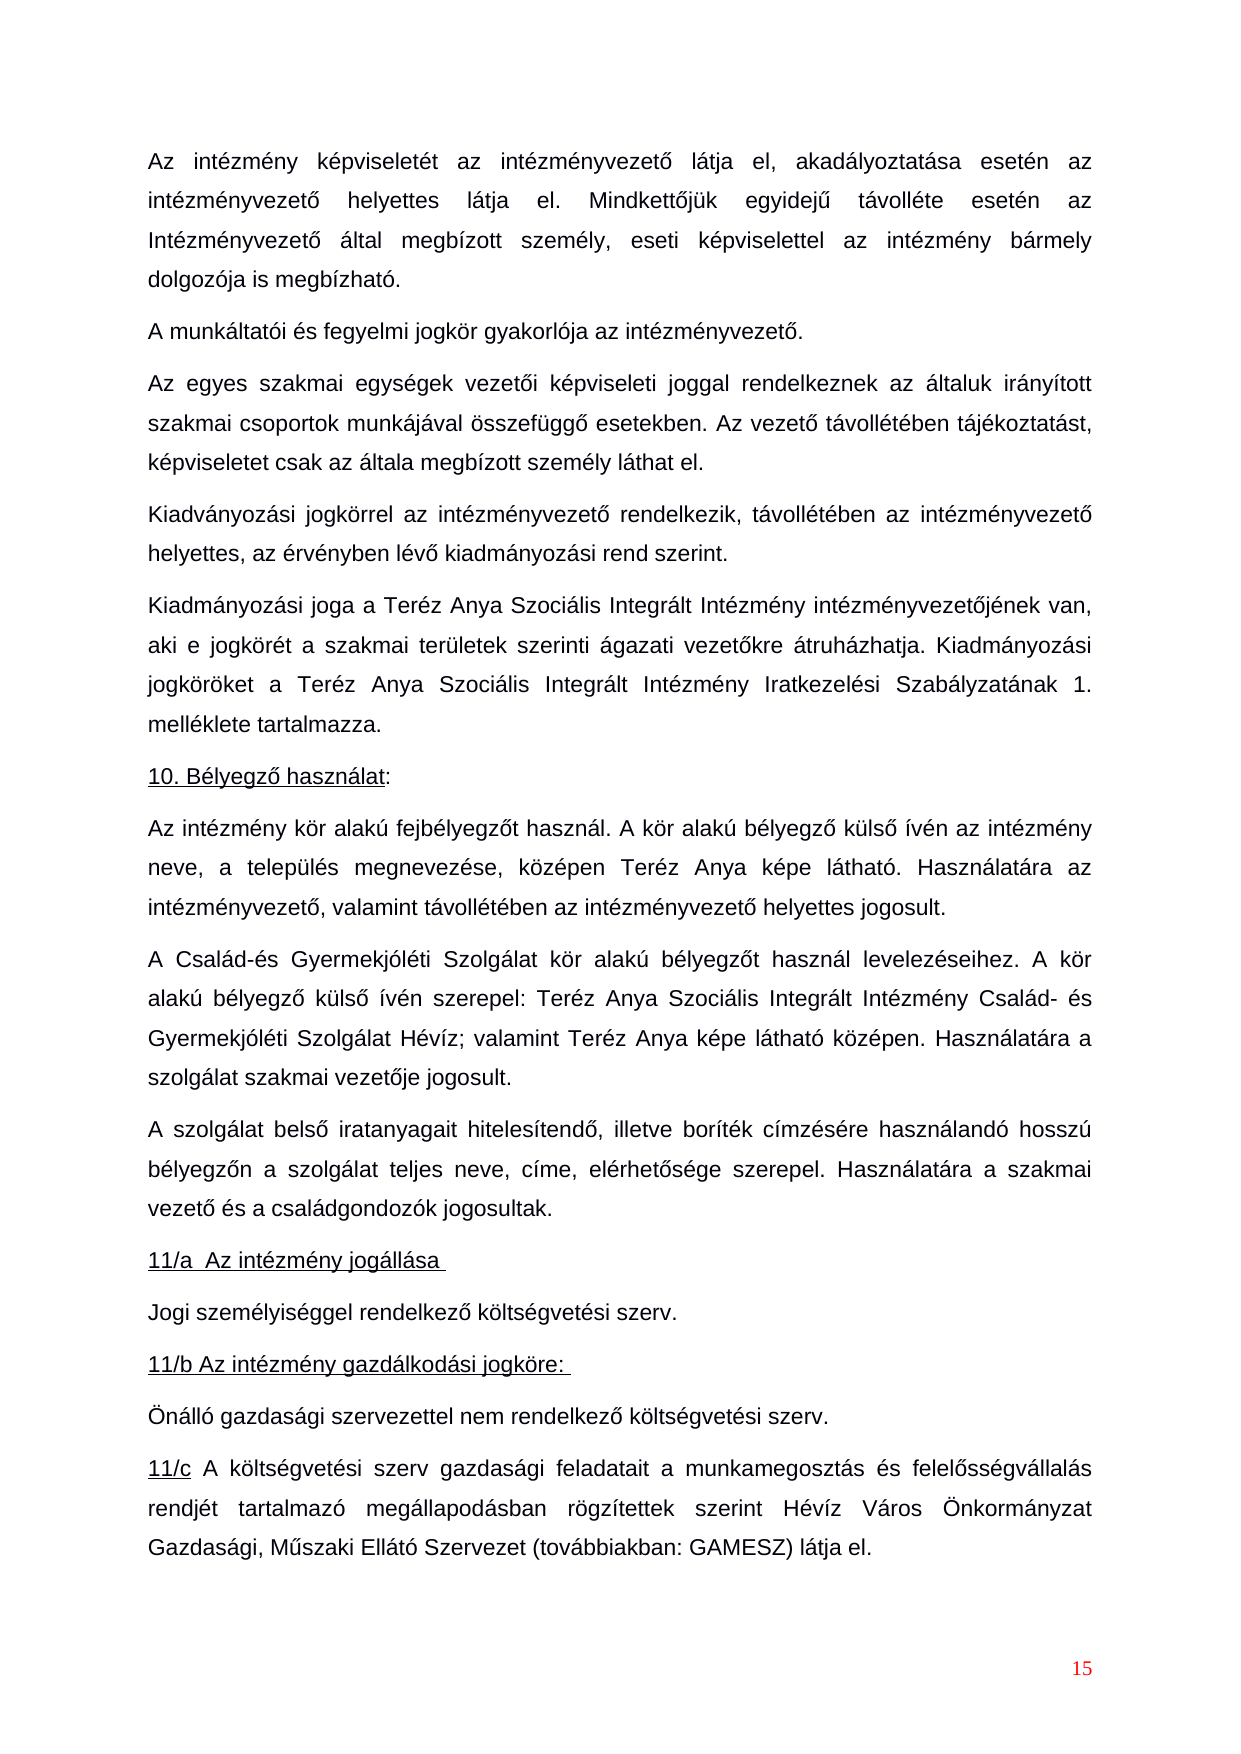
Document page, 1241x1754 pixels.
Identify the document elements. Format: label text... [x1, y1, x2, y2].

text 11/a Az intézmény jogállása [148, 1247, 1093, 1273]
text Jogi személyiséggel rendelkező költségvetési szerv. [148, 1299, 1093, 1325]
text Kiadmányozási joga a Teréz Anya Szociális Integrált Intézmény intézményvezetőjének van, aki e jogkörét a szakmai területek szerinti ágazati vezetőkre átruházhatja. Kiadmányozási jogköröket a Teréz Anya Szociális Integrált Intézmény Iratkezelési Szabályzatának 1. melléklete tartalmazza. [148, 592, 1093, 737]
text 11/b Az intézmény gazdálkodási jogköre: [148, 1351, 1093, 1377]
text 10. Bélyegző használat: [148, 763, 1093, 789]
text Kiadványozási jogkörrel az intézményvezető rendelkezik, távollétében az intézményvezető helyettes, az érvényben lévő kiadmányozási rend szerint. [148, 501, 1093, 567]
text A munkáltatói és fegyelmi jogkör gyakorlója az intézményvezető. [148, 318, 1093, 344]
text Az intézmény kör alakú fejbélyegzőt használ. A kör alakú bélyegző külső ívén az intézmény neve, a település megnevezése, középen Teréz Anya képe látható. Használatára az intézményvezető, valamint távollétében az intézményvezető helyettes jogosult. [148, 815, 1093, 920]
text 11/c A költségvetési szerv gazdasági feladatait a munkamegosztás és felelősségvállalás rendjét tartalmazó megállapodásban rögzítettek szerint Hévíz Város Önkormányzat Gazdasági, Műszaki Ellátó Szervezet (továbbiakban: GAMESZ) látja el. [148, 1455, 1093, 1560]
text Az intézmény képviseletét az intézményvezető látja el, akadályoztatása esetén az intézményvezető helyettes látja el. Mindkettőjük egyidejű távolléte esetén az Intézményvezető által megbízott személy, eseti képviselettel az intézmény bármely dolgozója is megbízható. [148, 148, 1093, 292]
text A Család-és Gyermekjóléti Szolgálat kör alakú bélyegzőt használ levelezéseihez. A kör alakú bélyegző külső ívén szerepel: Teréz Anya Szociális Integrált Intézmény Család- és Gyermekjóléti Szolgálat Hévíz; valamint Teréz Anya képe látható középen. Használatára a szolgálat szakmai vezetője jogosult. [148, 946, 1093, 1091]
text Önálló gazdasági szervezettel nem rendelkező költségvetési szerv. [148, 1403, 1093, 1429]
text A szolgálat belső iratanyagait hitelesítendő, illetve boríték címzésére használandó hosszú bélyegzőn a szolgálat teljes neve, címe, elérhetősége szerepel. Használatára a szakmai vezető és a családgondozók jogosultak. [148, 1116, 1093, 1221]
text Az egyes szakmai egységek vezetői képviseleti joggal rendelkeznek az általuk irányított szakmai csoportok munkájával összefüggő esetekben. Az vezető távollétében tájékoztatást, képviseletet csak az általa megbízott személy láthat el. [148, 370, 1093, 475]
